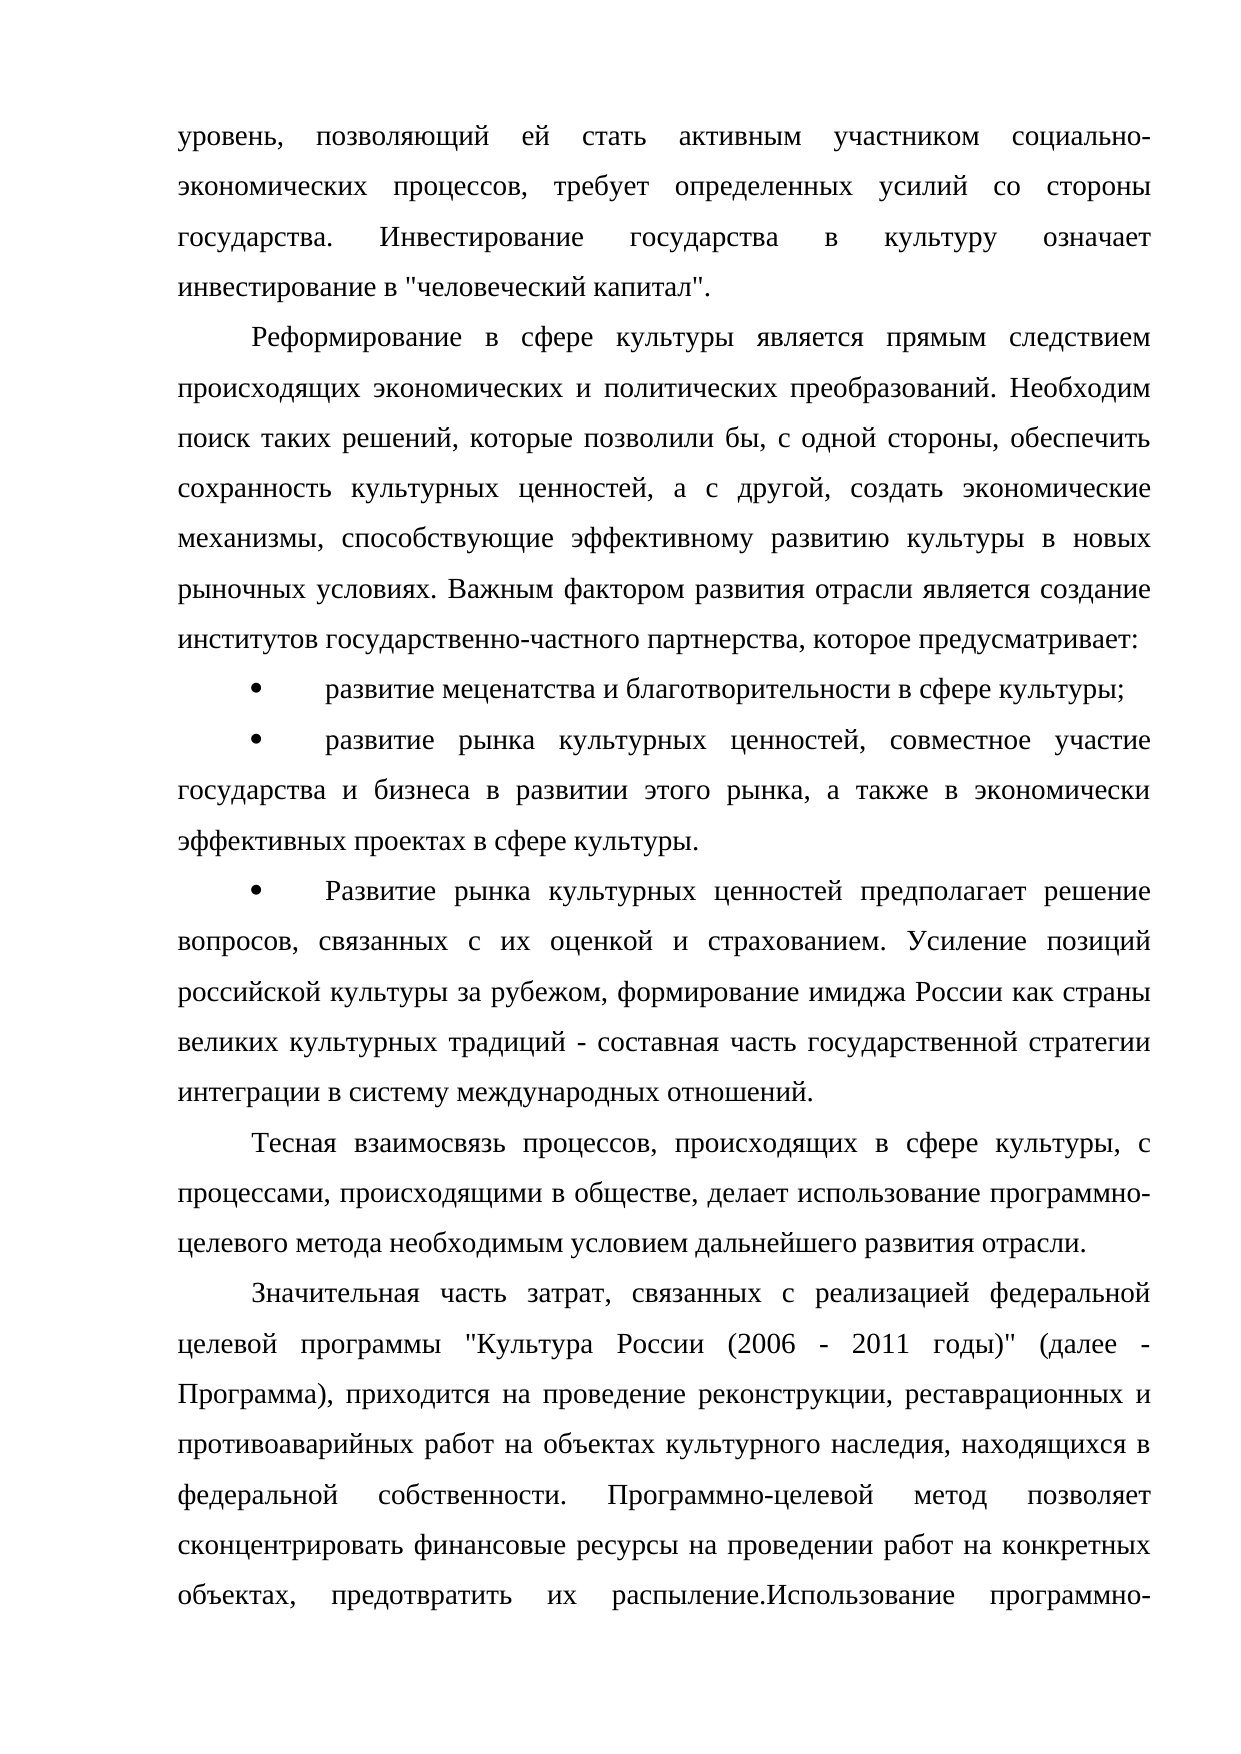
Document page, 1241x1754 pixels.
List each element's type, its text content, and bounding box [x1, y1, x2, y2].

text Тесная взаимосвязь процессов, происходящих в сфере культуры, с процессами, происходящими в обществе, делает использование программно-целевого метода необходимым условием дальнейшего развития отрасли. [177, 1125, 1152, 1259]
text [177, 118, 1152, 303]
list развитие рынка культурных ценностей, совместное участие государства и бизнеса в развитии этого рынка, а также в экономически эффективных проектах в сфере культуры. [177, 722, 1152, 856]
text Реформирование в сфере культуры является прямым следствием происходящих экономических и политических преобразований. Необходим поиск таких решений, которые позволили бы, с одной стороны, обеспечить сохранность культурных ценностей, а с другой, создать экономические механизмы, способствующие эффективному развитию культуры в новых рыночных условиях. Важным фактором развития отрасли является создание институтов государственно-частного партнерства, которое предусматривает: [177, 319, 1152, 655]
list Развитие рынка культурных ценностей предполагает решение вопросов, связанных с их оценкой и страхованием. Усиление позиций российской культуры за рубежом, формирование имиджа России как страны великих культурных традиций - составная часть государственной стратегии интеграции в систему международных отношений. [177, 873, 1152, 1108]
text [177, 1276, 1152, 1611]
list развитие меценатства и благотворительности в сфере культуры; [177, 672, 1152, 705]
